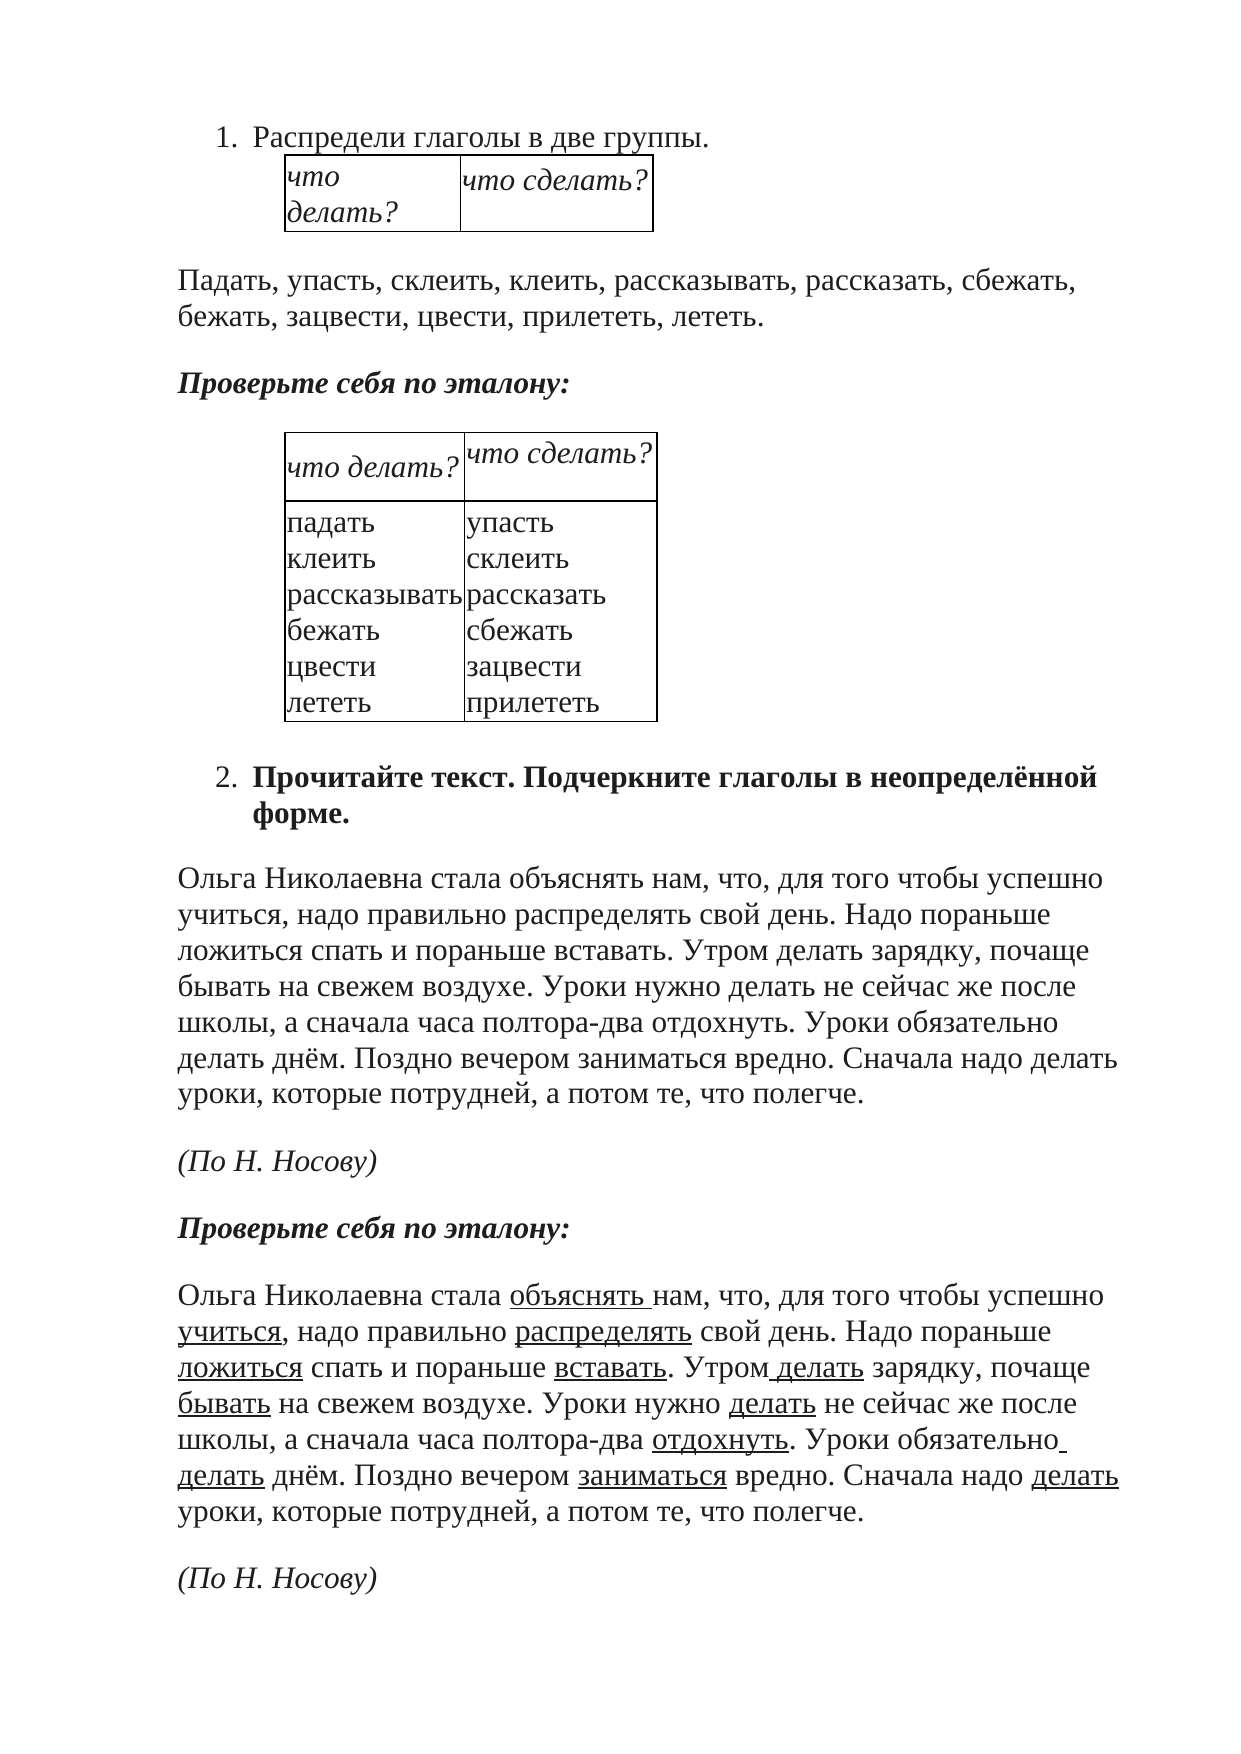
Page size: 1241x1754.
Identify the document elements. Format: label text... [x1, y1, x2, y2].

text (По Н. Носову) [177, 1142, 1152, 1178]
text Проверьте себя по эталону: [177, 1209, 1152, 1245]
table_header что сделать? [461, 156, 652, 231]
table_header что сделать? [465, 433, 656, 500]
table_cell падать клеить рассказывать бежать цвести лететь [286, 502, 464, 721]
text Падать, упасть, склеить, клеить, рассказывать, рассказать, сбежать, бежать, зацвести, цвести, прилететь, лететь. [177, 261, 1152, 333]
list Распредели глаголы в две группы. [215, 118, 1152, 154]
list Прочитайте текст. Подчеркните глаголы в неопределённой форме. [215, 758, 1152, 830]
text (По Н. Носову) [177, 1559, 1152, 1595]
text Ольга Николаевна стала объяснять нам, что, для того чтобы успешно учиться, надо правильно распределять свой день. Надо пораньше ложиться спать и пораньше вставать. Утром делать зарядку, почаще бывать на свежем воздухе. Уроки нужно делать не сейчас же после школы, а сначала часа полтора-два отдохнуть. Уроки обязательно делать днём. Поздно вечером заниматься вредно. Сначала надо делать уроки, которые потрудней, а потом те, что полегче. [177, 1276, 1152, 1528]
table_cell упасть склеить рассказать сбежать зацвести прилететь [465, 502, 656, 721]
text Ольга Николаевна стала объяснять нам, что, для того чтобы успешно учиться, надо правильно распределять свой день. Надо пораньше ложиться спать и пораньше вставать. Утром делать зарядку, почаще бывать на свежем воздухе. Уроки нужно делать не сейчас же после школы, а сначала часа полтора-два отдохнуть. Уроки обязательно делать днём. Поздно вечером заниматься вредно. Сначала надо делать уроки, которые потрудней, а потом те, что полегче. [177, 859, 1152, 1111]
text Проверьте себя по эталону: [177, 364, 1152, 400]
table_header что делать? [286, 433, 464, 500]
table_header что делать? [286, 156, 460, 231]
